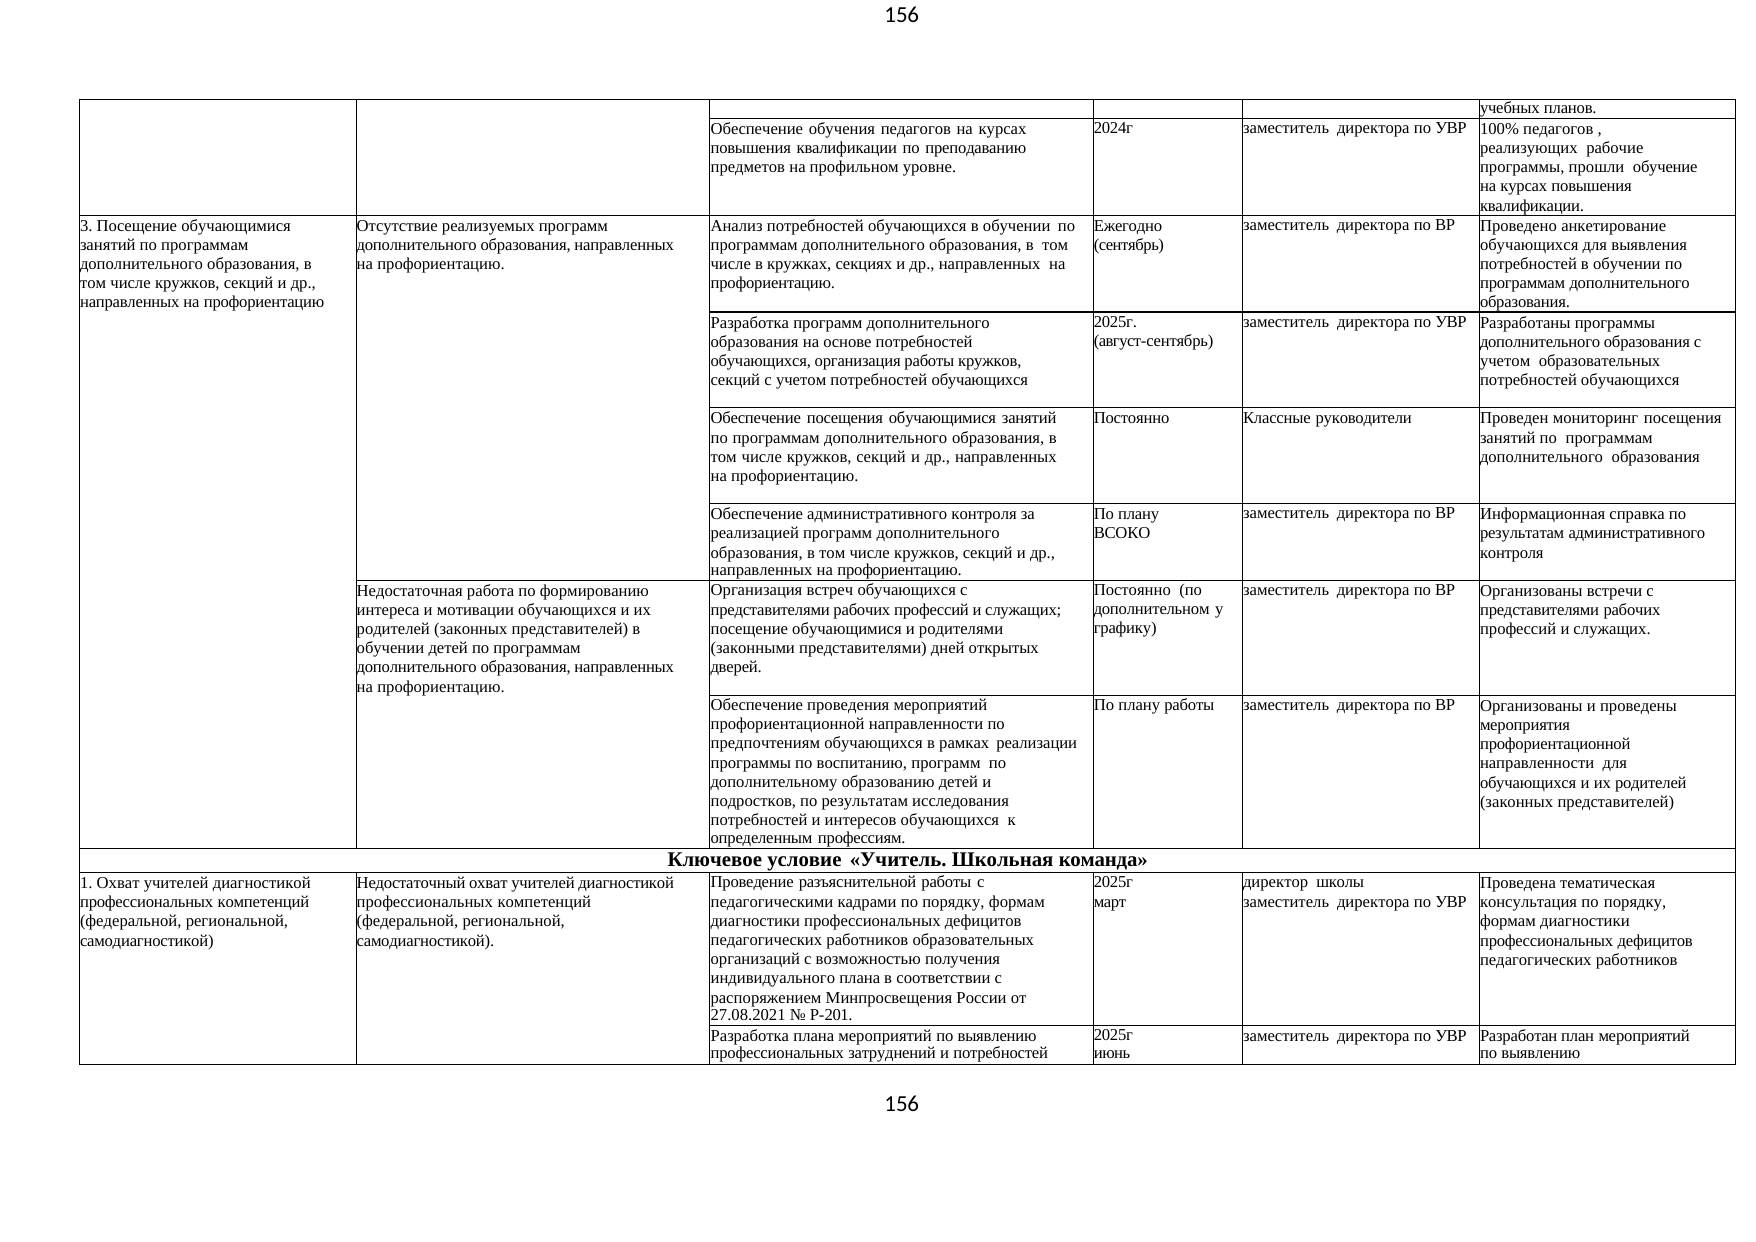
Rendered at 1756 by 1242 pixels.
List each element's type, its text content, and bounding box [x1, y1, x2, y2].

table_cell Проведение разъяснительной работы с педагогическими кадрами по порядку, формам диагностики профессиональных дефицитов педагогических работников образовательных организаций с возможностью получения индивидуального плана в соответствии с распоряжением Минпросвещения России от 27.08.2021 № Р-201. [710, 873, 1093, 1025]
table_cell заместитель директора по УВР [1243, 313, 1479, 407]
table_cell Разработка программ дополнительного образования на основе потребностей обучающихся, организация работы кружков, секций с учетом потребностей обучающихся [710, 313, 1093, 407]
table_cell Обеспечение проведения мероприятий профориентационной направленности по предпочтениям обучающихся в рамках реализации программы по воспитанию, программ по дополнительному образованию детей и подростков, по результатам исследования потребностей и интересов обучающихся к определенным профессиям. [710, 696, 1093, 848]
table_cell 2025г июнь [1094, 1026, 1242, 1063]
table_cell Постоянно (по дополнительном у графику) [1094, 581, 1242, 695]
table_cell По плану работы [1094, 696, 1242, 848]
table_cell Недостаточная работа по формированию интереса и мотивации обучающихся и их родителей (законных представителей) в обучении детей по программам дополнительного образования, направленных на профориентацию. [357, 581, 709, 848]
table_cell Разработаны программы дополнительного образования с учетом образовательных потребностей обучающихся [1480, 313, 1735, 407]
table_header [1243, 100, 1479, 118]
table_header учебных планов. [1480, 100, 1735, 118]
table_cell Обеспечение административного контроля за реализацией программ дополнительного образования, в том числе кружков, секций и др., направленных на профориентацию. [710, 504, 1093, 579]
table_header [1094, 100, 1242, 118]
table_cell 2025г. (август-сентябрь) [1094, 313, 1242, 407]
table_cell 2025г март [1094, 873, 1242, 1025]
table_cell Недостаточный охват учителей диагностикой профессиональных компетенций (федеральной, региональной, самодиагностикой). [357, 873, 709, 1063]
table_cell По плану ВСОКО [1094, 504, 1242, 579]
table_cell 100% педагогов , реализующих рабочие программы, прошли обучение на курсах повышения квалификации. [1480, 119, 1735, 214]
table_cell Разработан план мероприятий по выявлению [1480, 1026, 1735, 1063]
table_cell Ключевое условие «Учитель. Школьная команда» [80, 849, 1735, 872]
table_cell директор школы заместитель директора по УВР [1243, 873, 1479, 1025]
table_cell заместитель директора по ВР [1243, 504, 1479, 579]
table_cell заместитель директора по УВР [1243, 119, 1479, 214]
table_cell Постоянно [1094, 408, 1242, 503]
table_cell Организация встреч обучающихся с представителями рабочих профессий и служащих; посещение обучающимися и родителями (законными представителями) дней открытых дверей. [710, 581, 1093, 695]
table_cell Обеспечение посещения обучающимися занятий по программам дополнительного образования, в том числе кружков, секций и др., направленных на профориентацию. [710, 408, 1093, 503]
table_header [357, 100, 709, 214]
table_cell Анализ потребностей обучающихся в обучении по программам дополнительного образования, в том числе в кружках, секциях и др., направленных на профориентацию. [710, 216, 1093, 311]
table_header [710, 100, 1093, 118]
table_cell заместитель директора по ВР [1243, 216, 1479, 311]
table_cell Проведено анкетирование обучающихся для выявления потребностей в обучении по программам дополнительного образования. [1480, 216, 1735, 311]
table_cell Проведена тематическая консультация по порядку, формам диагностики профессиональных дефицитов педагогических работников [1480, 873, 1735, 1025]
table_cell Ежегодно (сентябрь) [1094, 216, 1242, 311]
table_cell заместитель директора по УВР [1243, 1026, 1479, 1063]
table_cell 2024г [1094, 119, 1242, 214]
table_cell Информационная справка по результатам административного контроля [1480, 504, 1735, 579]
table_cell заместитель директора по ВР [1243, 581, 1479, 695]
table_cell 3. Посещение обучающимися занятий по программам дополнительного образования, в том числе кружков, секций и др., направленных на профориентацию [80, 216, 356, 848]
table_cell Обеспечение обучения педагогов на курсах повышения квалификации по преподаванию предметов на профильном уровне. [710, 119, 1093, 214]
table_cell Разработка плана мероприятий по выявлению профессиональных затруднений и потребностей [710, 1026, 1093, 1063]
table_cell Проведен мониторинг посещения занятий по программам дополнительного образования [1480, 408, 1735, 503]
table_cell Организованы встречи с представителями рабочих профессий и служащих. [1480, 581, 1735, 695]
table_cell 1. Охват учителей диагностикой профессиональных компетенций (федеральной, региональной, самодиагностикой) [80, 873, 356, 1063]
table_cell Организованы и проведены мероприятия профориентационной направленности для обучающихся и их родителей (законных представителей) [1480, 696, 1735, 848]
table_cell Классные руководители [1243, 408, 1479, 503]
table_cell заместитель директора по ВР [1243, 696, 1479, 848]
table_cell Отсутствие реализуемых программ дополнительного образования, направленных на профориентацию. [357, 216, 709, 579]
table_header [80, 100, 356, 214]
